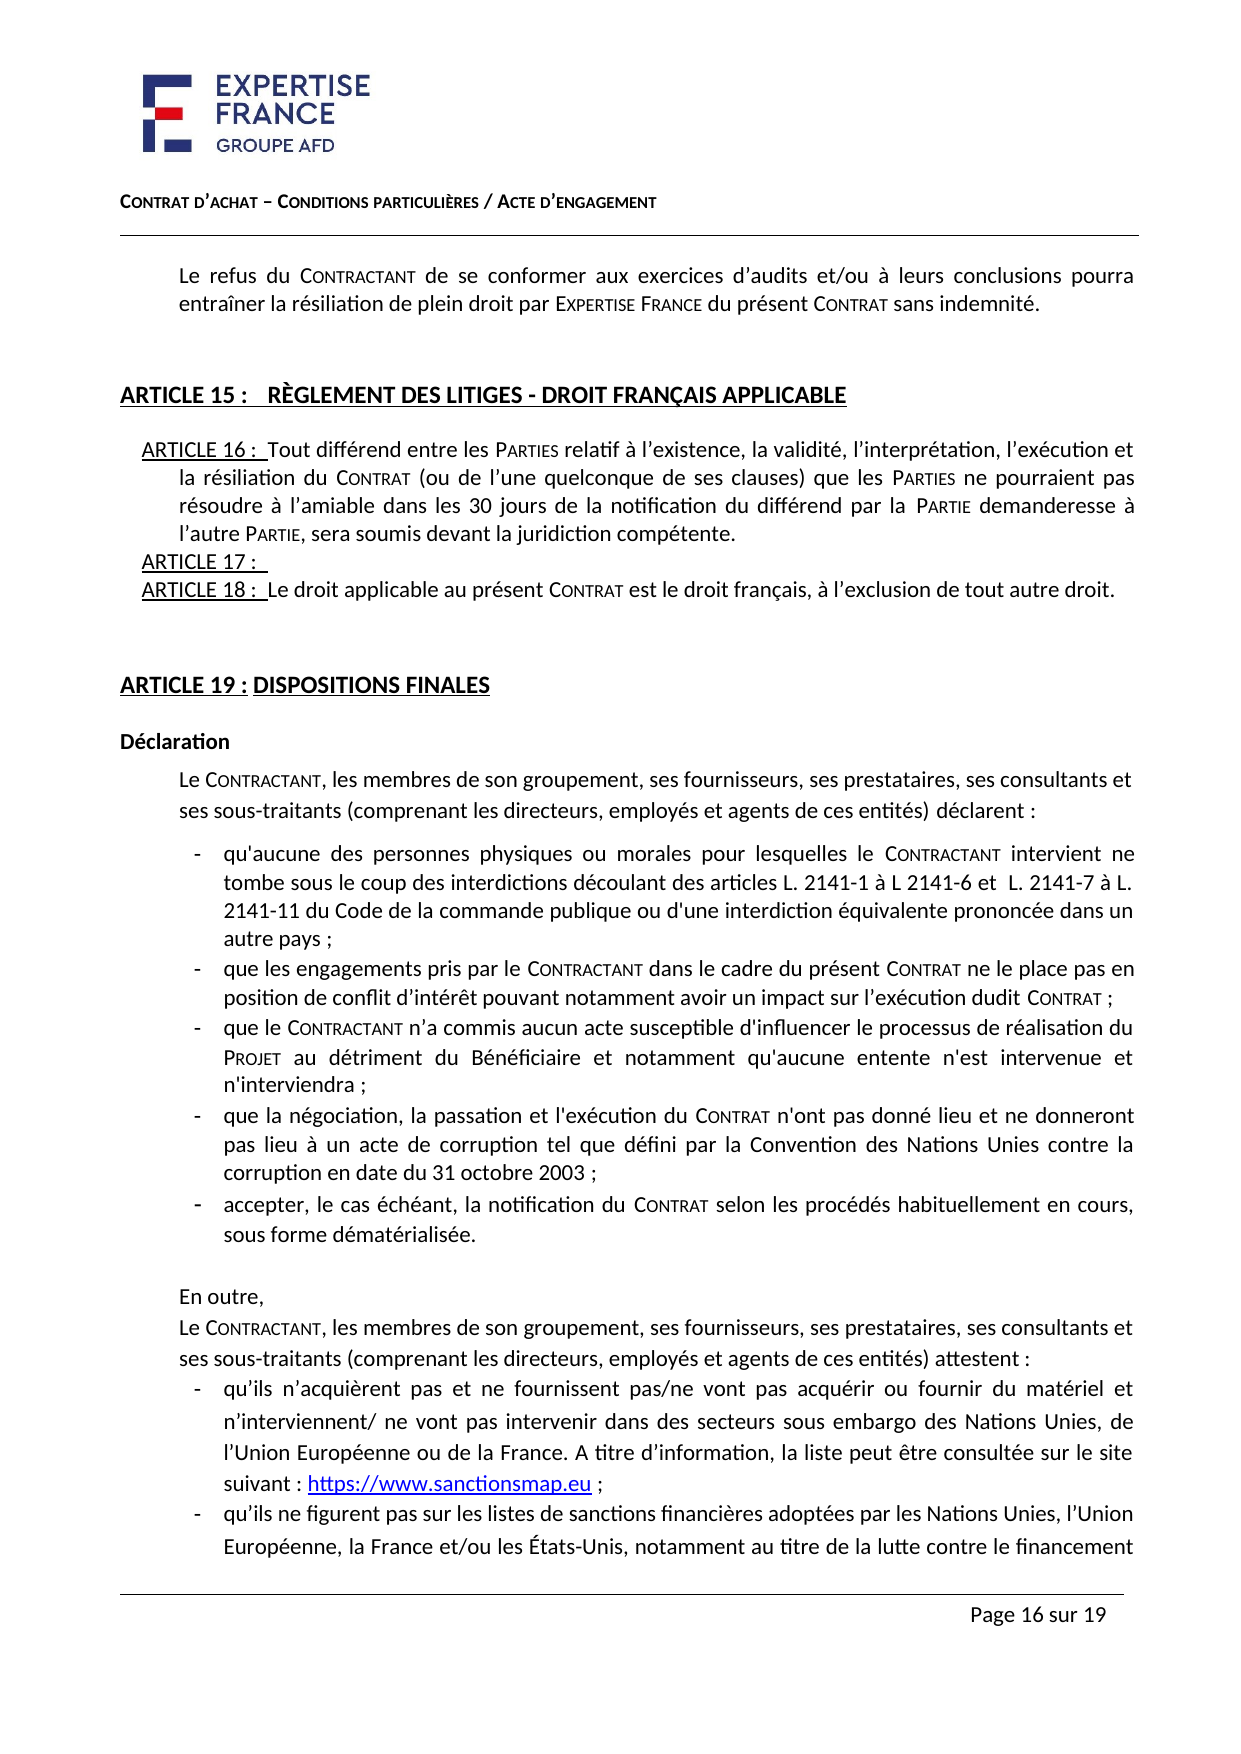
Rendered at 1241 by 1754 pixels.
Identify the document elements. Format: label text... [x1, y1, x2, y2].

list accepter, le cas échéant, la notification du Contrat selon les procédés habituellement en cours, sous forme dématérialisée. [194, 1186, 1135, 1248]
list RÈglement des litiges - DROIT Français APPLICABLE [120, 379, 1135, 410]
text En outre, [179, 1278, 1135, 1310]
text Le refus du Contractant de se conformer aux exercices d’audits et/ou à leurs conclusions pourra entraîner la résiliation de plein droit par Expertise France du présent Contrat sans indemnité. [178, 261, 1135, 317]
text Le Contractant, les membres de son groupement, ses fournisseurs, ses prestataires, ses consultants et ses sous-traitants (comprenant les directeurs, employés et agents de ces entités) attestent : [179, 1310, 1135, 1372]
list que le Contractant n’a commis aucun acte susceptible d'influencer le processus de réalisation du Projet au détriment du Bénéficiaire et notamment qu'aucune entente n'est intervenue et n'interviendra ; [194, 1011, 1135, 1099]
picture [120, 41, 397, 183]
list Le droit applicable au présent Contrat est le droit français, à l’exclusion de tout autre droit. [141, 575, 1135, 603]
text Le Contractant, les membres de son groupement, ses fournisseurs, ses prestataires, ses consultants et ses sous-traitants (comprenant les directeurs, employés et agents de ces entités) déclarent : [179, 762, 1135, 824]
list qu'aucune des personnes physiques ou morales pour lesquelles le Contractant intervient ne tombe sous le coup des interdictions découlant des articles L. 2141-1 à L 2141-6 et L. 2141-7 à L. 2141-11 du Code de la commande publique ou d'une interdiction équivalente prononcée dans un autre pays ; [194, 837, 1135, 952]
list Dispositions finales [120, 669, 1135, 699]
list que les engagements pris par le Contractant dans le cadre du présent Contrat ne le place pas en position de conflit d’intérêt pouvant notamment avoir un impact sur l’exécution dudit Contrat ; [194, 952, 1135, 1011]
list qu’ils n’acquièrent pas et ne fournissent pas/ne vont pas acquérir ou fournir du matériel et n’interviennent/ ne vont pas intervenir dans des secteurs sous embargo des Nations Unies, de l’Union Européenne ou de la France. A titre d’information, la liste peut être consultée sur le site suivant : https://www.sanctionsmap.eu ; [194, 1372, 1135, 1497]
subtitle Déclaration [120, 724, 1135, 756]
list que la négociation, la passation et l'exécution du Contrat n'ont pas donné lieu et ne donneront pas lieu à un acte de corruption tel que défini par la Convention des Nations Unies contre la corruption en date du 31 octobre 2003 ; [194, 1099, 1135, 1186]
list Tout différend entre les Parties relatif à l’existence, la validité, l’interprétation, l’exécution et la résiliation du Contrat (ou de l’une quelconque de ses clauses) que les Parties ne pourraient pas résoudre à l’amiable dans les 30 jours de la notification du différend par la Partie demanderesse à l’autre Partie, sera soumis devant la juridiction compétente. [141, 435, 1135, 547]
